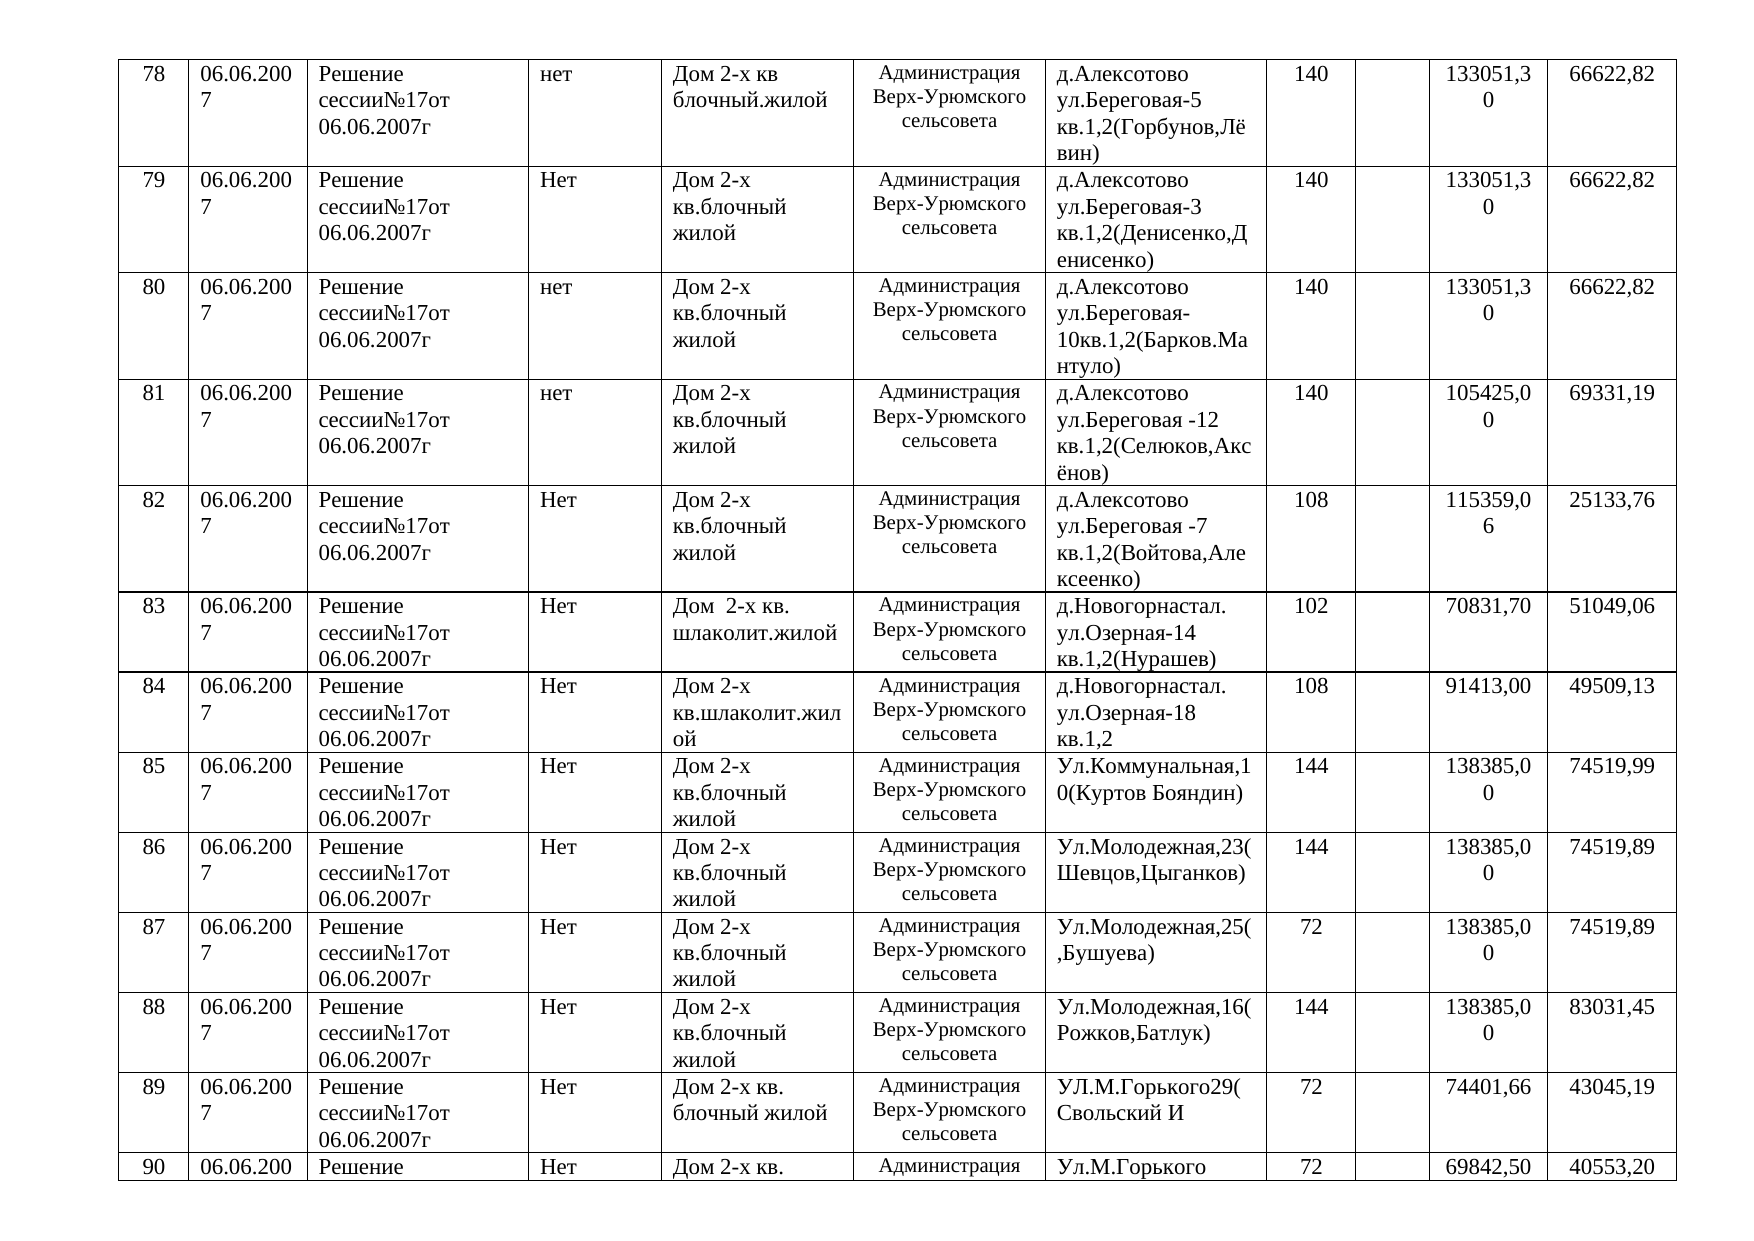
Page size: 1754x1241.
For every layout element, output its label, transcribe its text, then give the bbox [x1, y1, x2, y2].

table_cell 74519,89 [1548, 833, 1676, 912]
table_cell 06.06.2007 [189, 1153, 307, 1179]
table_cell 78 [119, 60, 188, 166]
table_cell 144 [1267, 993, 1355, 1072]
table_cell Администрация Верх-Урюмского сельсовета [854, 486, 1045, 591]
table_cell Администрация Верх-Урюмского сельсовета [854, 753, 1045, 832]
table_cell 88 [119, 993, 188, 1072]
table_cell 83031,45 [1548, 993, 1676, 1072]
table_cell 115359,06 [1430, 486, 1547, 591]
table_cell Нет [529, 913, 661, 992]
table_cell 84 [119, 673, 188, 752]
table_cell 140 [1267, 380, 1355, 485]
table_cell 66622,82 [1548, 60, 1676, 166]
table_cell д.Алексотово ул.Береговая-10кв.1,2(Барков.Мантуло) [1046, 273, 1266, 378]
table_cell 79 [119, 167, 188, 272]
table_cell 06.06.2007 [189, 60, 307, 166]
table_cell Администрация Верх-Урюмского сельсовета [854, 593, 1045, 671]
table_cell Решение сессии№17от 06.06.2007г [308, 753, 528, 832]
table_cell 06.06.2007 [189, 753, 307, 832]
table_cell Нет [529, 833, 661, 912]
table_cell нет [529, 60, 661, 166]
table_cell 69842,50 [1430, 1153, 1547, 1179]
table_cell 06.06.2007 [189, 380, 307, 485]
table_cell 140 [1267, 60, 1355, 166]
table_cell нет [529, 273, 661, 378]
table_cell 108 [1267, 673, 1355, 752]
table_cell Администрация Верх-Урюмского сельсовета [854, 833, 1045, 912]
table_cell Решение сессии№17от 06.06.2007г [308, 833, 528, 912]
table_cell Нет [529, 1073, 661, 1152]
table_cell 108 [1267, 486, 1355, 591]
table_cell 80 [119, 273, 188, 378]
table_cell [1356, 1073, 1429, 1152]
table_cell 06.06.2007 [189, 993, 307, 1072]
table_cell 72 [1267, 1153, 1355, 1179]
table_cell 66622,82 [1548, 273, 1676, 378]
table_cell 06.06.2007 [189, 593, 307, 671]
table_cell 69331,19 [1548, 380, 1676, 485]
table_cell [1356, 1153, 1429, 1179]
table_cell 06.06.2007 [189, 913, 307, 992]
table_cell Дом 2-х кв. блочный жилой [662, 1073, 853, 1152]
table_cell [854, 1153, 1045, 1179]
table_cell Администрация Верх-Урюмского сельсовета [854, 167, 1045, 272]
table_cell 72 [1267, 913, 1355, 992]
table_cell 87 [119, 913, 188, 992]
table_cell Решение сессии№17от 06.06.2007г [308, 380, 528, 485]
table_cell 138385,00 [1430, 833, 1547, 912]
table_cell 85 [119, 753, 188, 832]
table_cell Дом 2-х кв.блочный жилой [662, 993, 853, 1072]
table_cell Ул.Молодежная,25(,Бушуева) [1046, 913, 1266, 992]
table_cell 140 [1267, 273, 1355, 378]
table_cell д.Алексотово ул.Береговая-5 кв.1,2(Горбунов,Лёвин) [1046, 60, 1266, 166]
table_cell 133051,30 [1430, 273, 1547, 378]
table_cell Решение сессии№17от 06.06.2007г [308, 486, 528, 591]
table_cell 91413,00 [1430, 673, 1547, 752]
table_cell 144 [1267, 753, 1355, 832]
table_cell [1046, 1153, 1266, 1179]
table_cell 06.06.2007 [189, 486, 307, 591]
table_cell д.Алексотово ул.Береговая -7 кв.1,2(Войтова,Алексеенко) [1046, 486, 1266, 591]
table_cell 138385,00 [1430, 913, 1547, 992]
table_cell 138385,00 [1430, 753, 1547, 832]
table_cell Нет [529, 993, 661, 1072]
table_cell Нет [529, 673, 661, 752]
table_cell 144 [1267, 833, 1355, 912]
table_cell 51049,06 [1548, 593, 1676, 671]
table_cell Решение сессии№17от 06.06.2007г [308, 273, 528, 378]
table_cell Нет [529, 1153, 661, 1179]
table_cell 81 [119, 380, 188, 485]
table_cell 06.06.2007 [189, 673, 307, 752]
table_cell 140 [1267, 167, 1355, 272]
table_cell Ул.Коммунальная,10(Куртов Бояндин) [1046, 753, 1266, 832]
table_cell 105425,00 [1430, 380, 1547, 485]
table_cell Дом 2-х кв.блочный жилой [662, 753, 853, 832]
table_cell [1356, 60, 1429, 166]
table_cell д.Алексотово ул.Береговая-3 кв.1,2(Денисенко,Денисенко) [1046, 167, 1266, 272]
table_cell 25133,76 [1548, 486, 1676, 591]
table_cell Дом 2-х кв. шлаколит.жилой [662, 593, 853, 671]
table_cell Решение сессии№17от 06.06.2007г [308, 913, 528, 992]
table_cell [1356, 380, 1429, 485]
table_cell 43045,19 [1548, 1073, 1676, 1152]
table_cell 74519,89 [1548, 913, 1676, 992]
table_cell [1356, 993, 1429, 1072]
table_cell УЛ.М.Горького29(Свольский И [1046, 1073, 1266, 1152]
table_cell 66622,82 [1548, 167, 1676, 272]
table_cell д.Алексотово ул.Береговая -12 кв.1,2(Селюков,Аксёнов) [1046, 380, 1266, 485]
table_cell 83 [119, 593, 188, 671]
table_cell 06.06.2007 [189, 1073, 307, 1152]
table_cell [662, 1153, 853, 1179]
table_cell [854, 1073, 1045, 1152]
table_cell Администрация Верх-Урюмского сельсовета [854, 380, 1045, 485]
table_cell 89 [119, 1073, 188, 1152]
table_cell [1356, 167, 1429, 272]
table_cell Нет [529, 167, 661, 272]
table_cell 133051,30 [1430, 60, 1547, 166]
table_cell 70831,70 [1430, 593, 1547, 671]
table_cell Администрация Верх-Урюмского сельсовета [854, 913, 1045, 992]
table_cell Дом 2-х кв.блочный жилой [662, 167, 853, 272]
table_cell 72 [1267, 1073, 1355, 1152]
table_cell Дом 2-х кв блочный.жилой [662, 60, 853, 166]
table_cell д.Новогорнастал. ул.Озерная-14 кв.1,2(Нурашев) [1046, 593, 1266, 671]
table_cell 06.06.2007 [189, 833, 307, 912]
table_cell 40553,20 [1548, 1153, 1676, 1179]
table_cell Решение сессии№17от 06.06.2007г [308, 593, 528, 671]
table_cell Нет [529, 593, 661, 671]
table_cell [1356, 273, 1429, 378]
table_cell [1356, 753, 1429, 832]
table_cell Дом 2-х кв.блочный жилой [662, 273, 853, 378]
table_cell Администрация Верх-Урюмского сельсовета [854, 673, 1045, 752]
table_cell 86 [119, 833, 188, 912]
table_cell Ул.Молодежная,23(Шевцов,Цыганков) [1046, 833, 1266, 912]
table_cell Решение сессии№17от 06.06.2007г [308, 673, 528, 752]
table_cell 102 [1267, 593, 1355, 671]
table_cell Дом 2-х кв.блочный жилой [662, 833, 853, 912]
table_cell [1356, 486, 1429, 591]
table_cell Решение сессии№17от 06.06.2007г [308, 993, 528, 1072]
table_cell [1356, 593, 1429, 671]
table_cell [1356, 673, 1429, 752]
table_cell 74401,66 [1430, 1073, 1547, 1152]
table_cell Администрация Верх-Урюмского сельсовета [854, 993, 1045, 1072]
table_cell 06.06.2007 [189, 273, 307, 378]
table_cell Дом 2-х кв.блочный жилой [662, 380, 853, 485]
table_cell Дом 2-х кв.шлаколит.жилой [662, 673, 853, 752]
table_cell [1356, 913, 1429, 992]
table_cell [308, 1153, 528, 1179]
table_cell 133051,30 [1430, 167, 1547, 272]
table_cell 90 [119, 1153, 188, 1179]
table_cell 74519,99 [1548, 753, 1676, 832]
table_cell Нет [529, 486, 661, 591]
table_cell 06.06.2007 [189, 167, 307, 272]
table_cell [854, 60, 1045, 166]
table_cell Решение сессии№17от 06.06.2007г [308, 167, 528, 272]
table_cell д.Новогорнастал. ул.Озерная-18 кв.1,2 [1046, 673, 1266, 752]
table_cell Ул.Молодежная,16(Рожков,Батлук) [1046, 993, 1266, 1072]
table_cell [1356, 833, 1429, 912]
table_cell Дом 2-х кв.блочный жилой [662, 486, 853, 591]
table_cell 49509,13 [1548, 673, 1676, 752]
table_cell Дом 2-х кв.блочный жилой [662, 913, 853, 992]
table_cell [308, 1073, 528, 1152]
table_cell Администрация Верх-Урюмского сельсовета [854, 273, 1045, 378]
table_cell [308, 60, 528, 166]
table_cell Нет [529, 753, 661, 832]
table_cell 138385,00 [1430, 993, 1547, 1072]
table_cell нет [529, 380, 661, 485]
table_cell 82 [119, 486, 188, 591]
